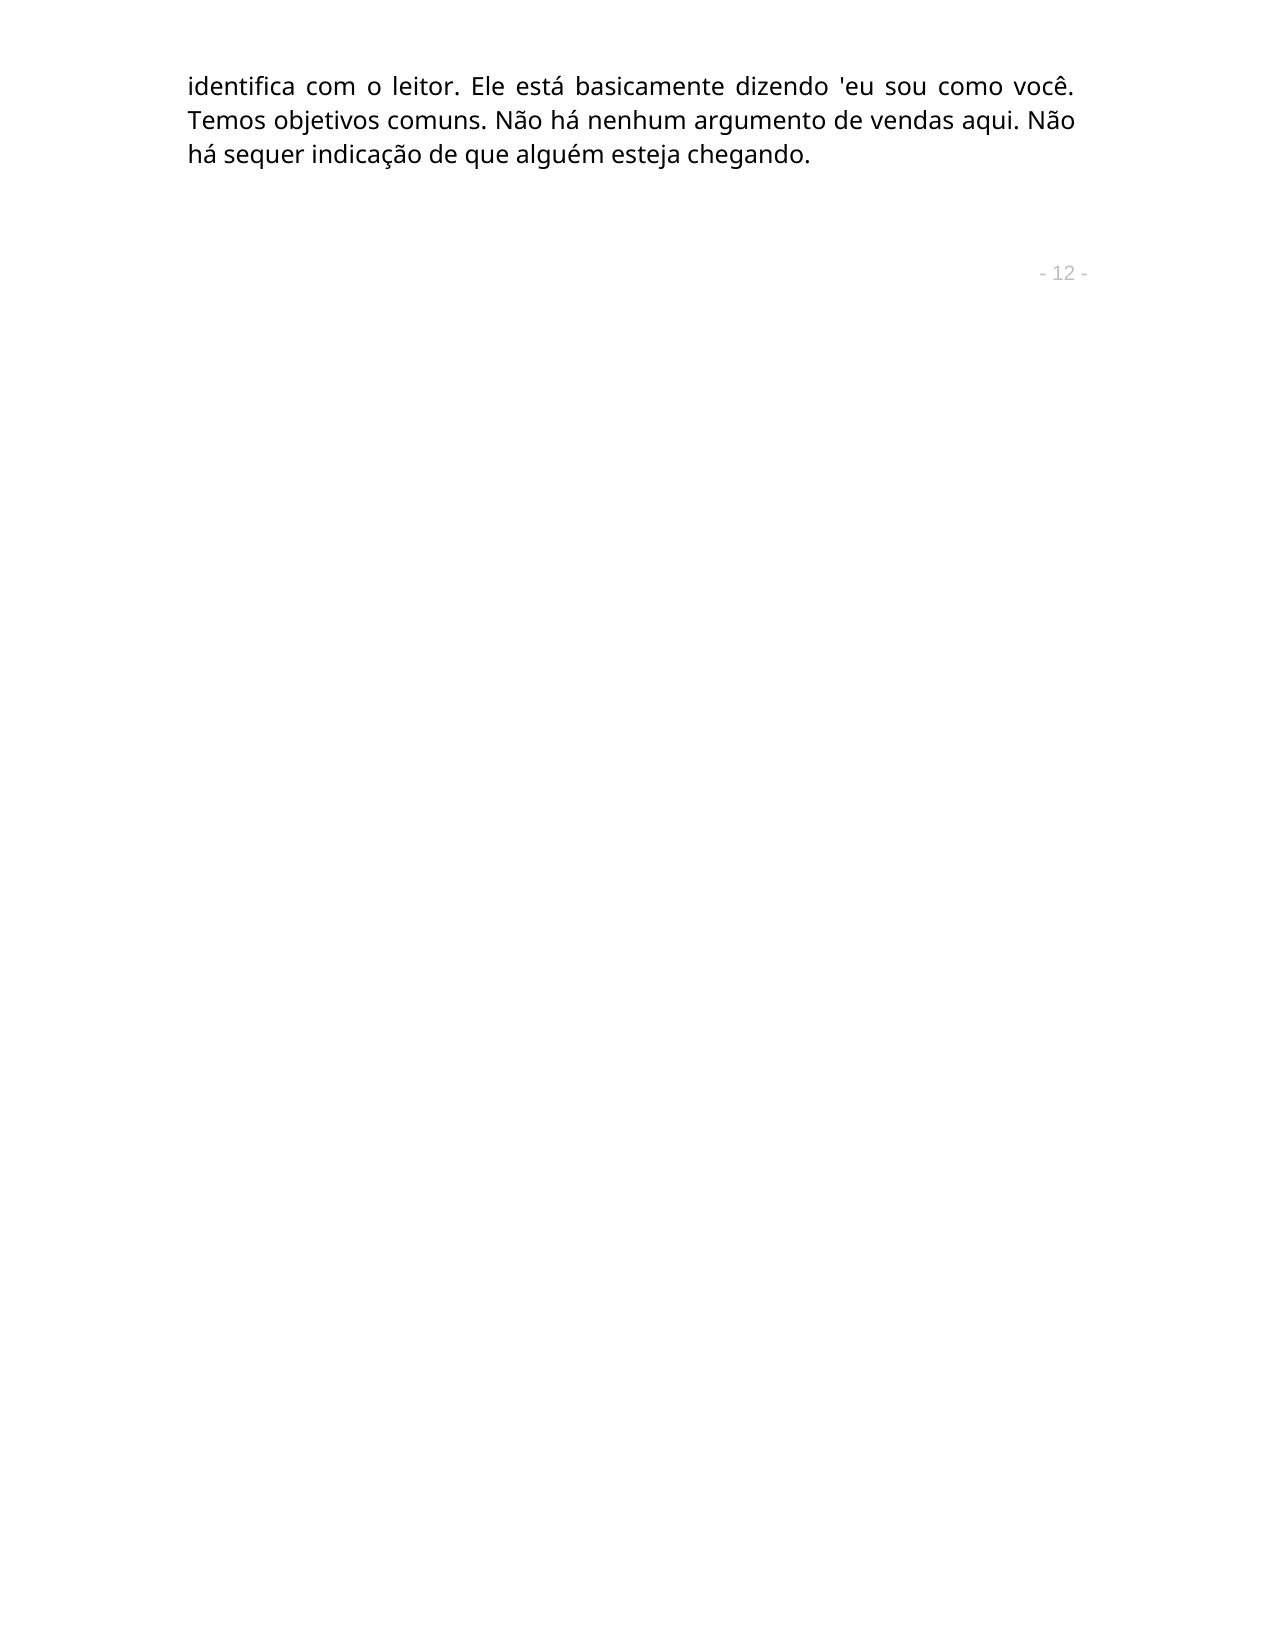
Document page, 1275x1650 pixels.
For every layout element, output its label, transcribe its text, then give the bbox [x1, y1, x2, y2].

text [187, 69, 1076, 171]
text - 12 - [187, 261, 1088, 285]
